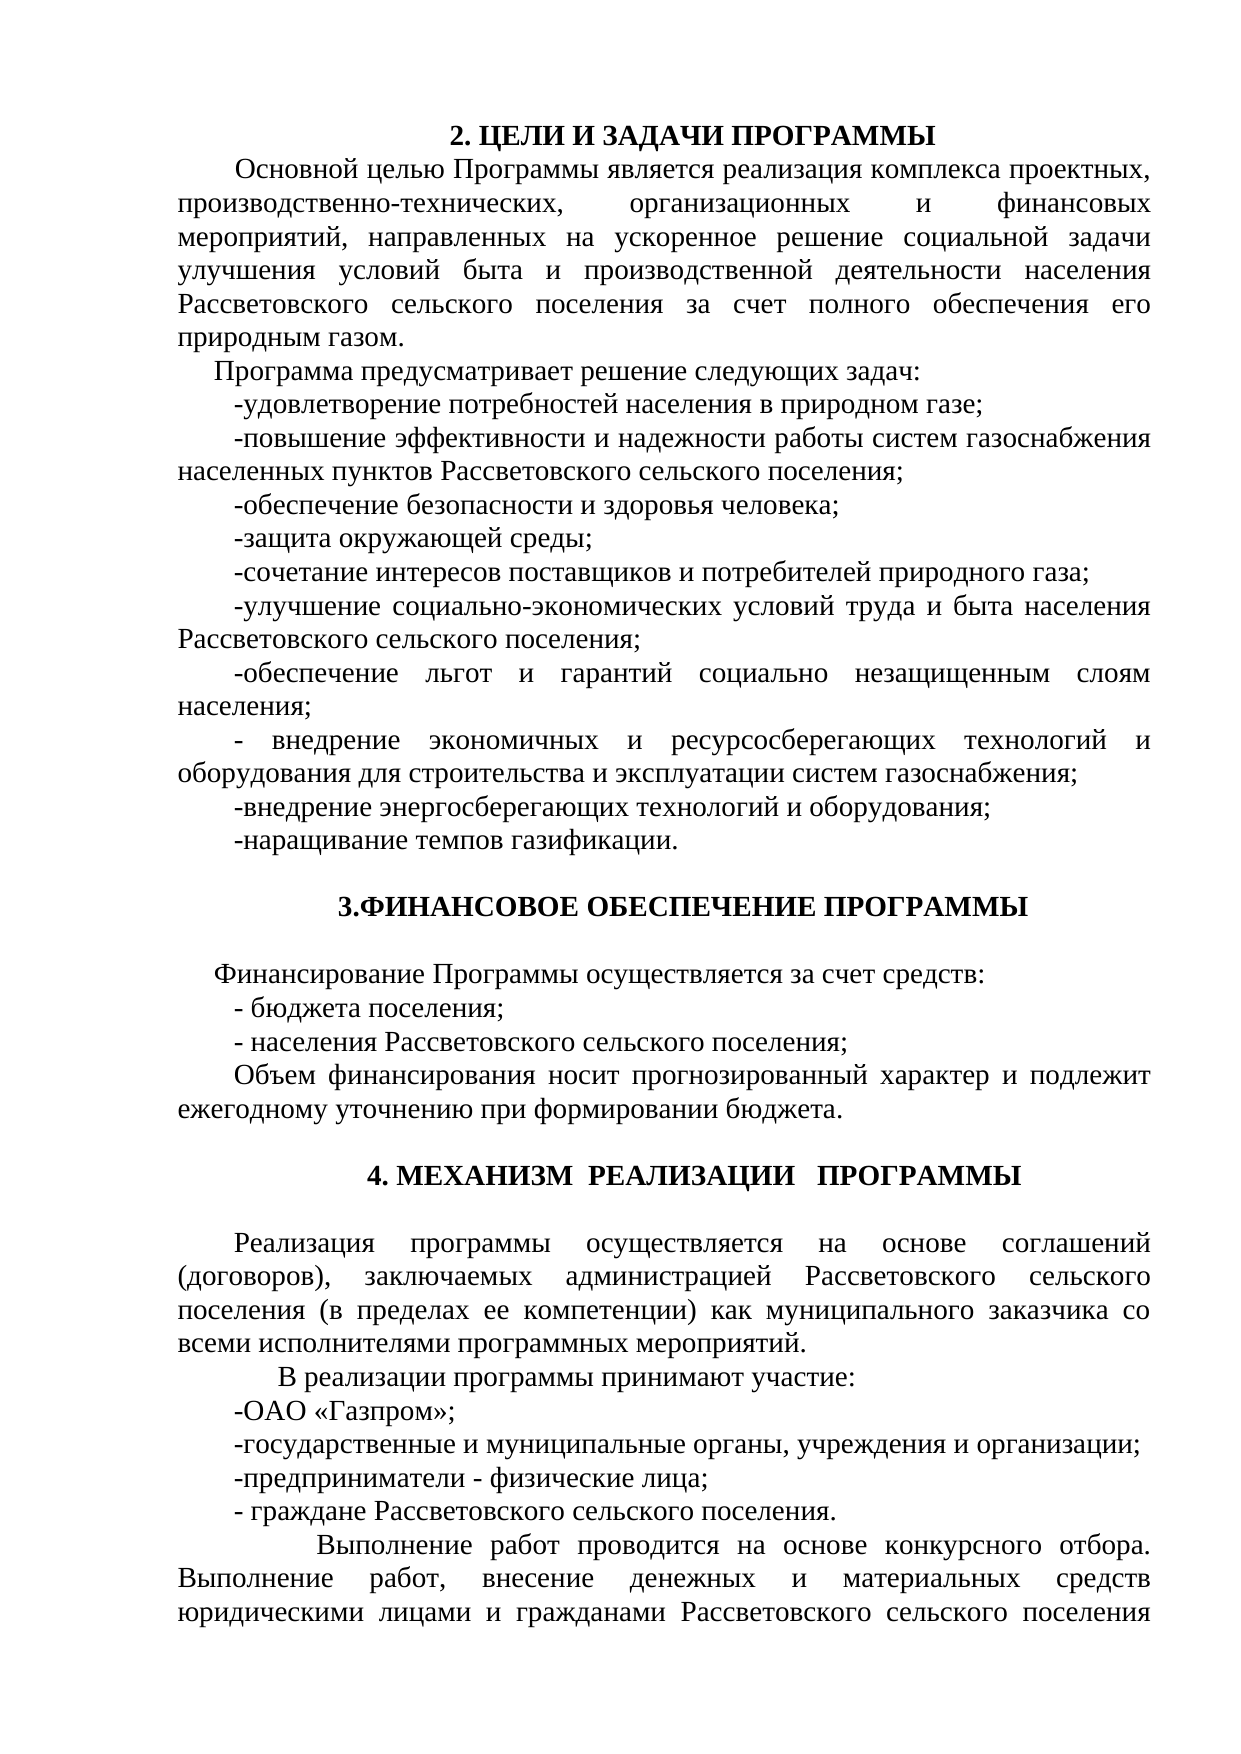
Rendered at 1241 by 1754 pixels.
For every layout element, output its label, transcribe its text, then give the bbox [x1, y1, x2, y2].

text 4. МЕХАНИЗМ РЕАЛИЗАЦИИ ПРОГРАММЫ [177, 1158, 1152, 1191]
text 2. ЦЕЛИ И ЗАДАЧИ ПРОГРАММЫ [177, 118, 1152, 152]
text -повышение эффективности и надежности работы систем газоснабжения населенных пунктов Рассветовского сельского поселения; [177, 420, 1152, 487]
text - бюджета поселения; [177, 990, 1152, 1024]
text 3.ФИНАНСОВОЕ ОБЕСПЕЧЕНИЕ ПРОГРАММЫ [177, 889, 1152, 923]
text - внедрение экономичных и ресурсосберегающих технологий и оборудования для строительства и эксплуатации систем газоснабжения; [177, 722, 1152, 789]
text -сочетание интересов поставщиков и потребителей природного газа; [177, 554, 1152, 588]
text -наращивание темпов газификации. [177, 822, 1152, 856]
text Основной целью Программы является реализация комплекса проектных, производственно-технических, организационных и финансовых мероприятий, направленных на ускоренное решение социальной задачи улучшения условий быта и производственной деятельности населения Рассветовского сельского поселения за счет полного обеспечения его природным газом. [177, 152, 1152, 353]
text -обеспечение льгот и гарантий социально незащищенным слоям населения; [177, 655, 1152, 722]
text -обеспечение безопасности и здоровья человека; [177, 487, 1152, 521]
text -улучшение социально-экономических условий труда и быта населения Рассветовского сельского поселения; [177, 588, 1152, 655]
text В реализации программы принимают участие: [177, 1359, 1152, 1393]
text -ОАО «Газпром»; [177, 1393, 1152, 1426]
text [177, 1527, 1152, 1627]
text Реализация программы осуществляется на основе соглашений (договоров), заключаемых администрацией Рассветовского сельского поселения (в пределах ее компетенции) как муниципального заказчика со всеми исполнителями программных мероприятий. [177, 1225, 1152, 1359]
text -предприниматели - физические лица; [177, 1460, 1152, 1493]
text -государственные и муниципальные органы, учреждения и организации; [177, 1426, 1152, 1460]
text -внедрение энергосберегающих технологий и оборудования; [177, 789, 1152, 822]
text Программа предусматривает решение следующих задач: [177, 353, 1152, 386]
text -защита окружающей среды; [177, 521, 1152, 554]
text Объем финансирования носит прогнозированный характер и подлежит ежегодному уточнению при формировании бюджета. [177, 1057, 1152, 1124]
text Финансирование Программы осуществляется за счет средств: [177, 957, 1152, 990]
text -удовлетворение потребностей населения в природном газе; [177, 386, 1152, 420]
text - населения Рассветовского сельского поселения; [177, 1024, 1152, 1057]
text - граждане Рассветовского сельского поселения. [177, 1493, 1152, 1527]
